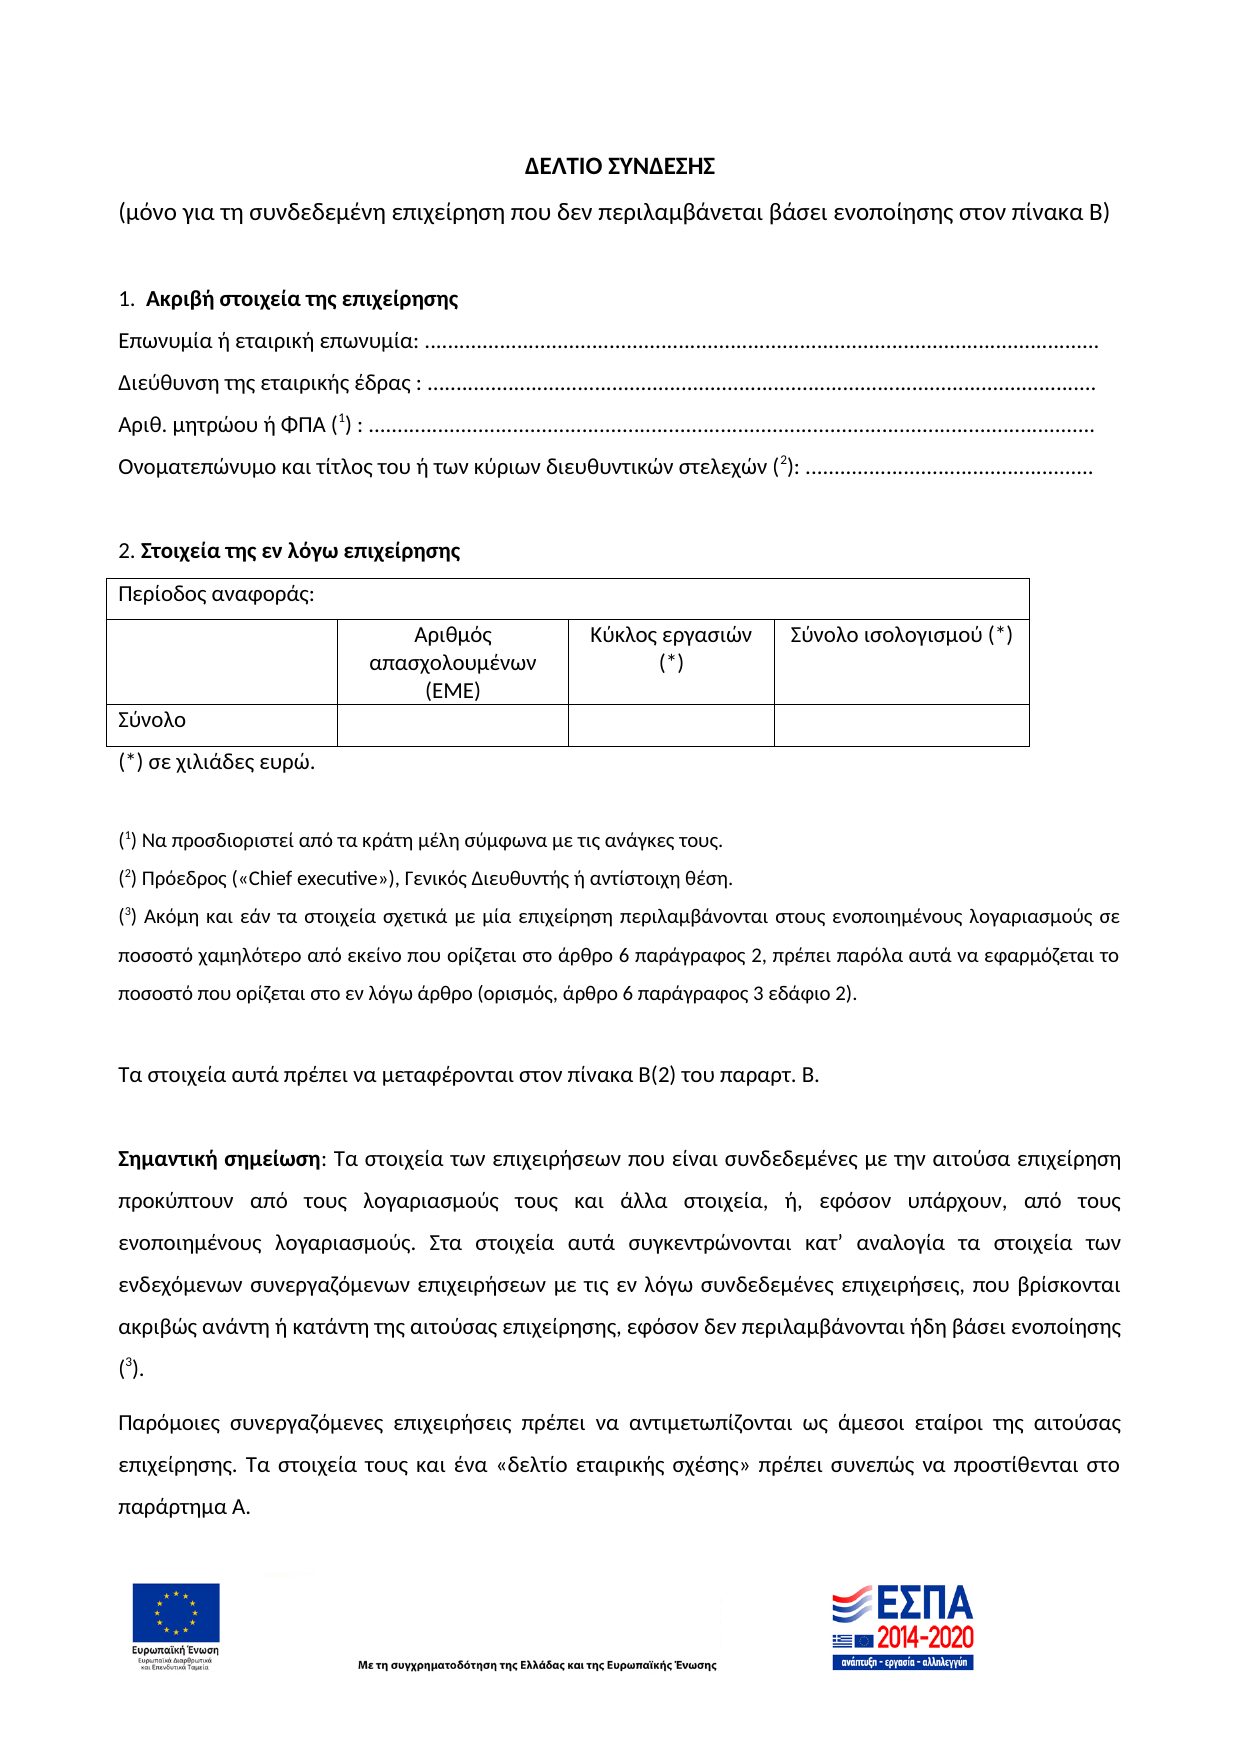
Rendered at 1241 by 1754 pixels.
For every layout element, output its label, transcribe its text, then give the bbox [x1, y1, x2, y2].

text Παρόμοιες συνεργαζόμενες επιχειρήσεις πρέπει να αντιμετωπίζονται ως άμεσοι εταίροι της αιτούσας επιχείρησης. Τα στοιχεία τους και ένα «δελτίο εταιρικής σχέσης» πρέπει συνεπώς να προστίθενται στο παράρτημα Α. [118, 1408, 1122, 1520]
text ΔΕΛΤΙΟ ΣΥΝΔΕΣΗΣ [118, 150, 1122, 181]
text Τα στοιχεία αυτά πρέπει να μεταφέρονται στον πίνακα Β(2) του παραρτ. Β. [118, 1060, 1122, 1088]
text 1. Ακριβή στοιχεία της επιχείρησης Επωνυμία ή εταιρική επωνυμία: ..................................................................................................................... [118, 284, 1122, 354]
table_cell [775, 705, 1029, 746]
text (μόνο για τη συνδεδεμένη επιχείρηση που δεν περιλαμβάνεται βάσει ενοποίησης στον πίνακα Β) [118, 196, 1122, 226]
text (2) Πρόεδρος («Chief executive»), Γενικός Διευθυντής ή αντίστοιχη θέση. [118, 866, 1122, 891]
table_cell [338, 705, 568, 746]
table_header Περίοδος αναφοράς: [107, 579, 1029, 619]
text Αριθ. μητρώου ή ΦΠΑ (1) : .............................................................................................................................. Ονοματεπώνυμο και τίτλος του ή των κύριων διευθυντικών στελεχών (2): .................................................. [118, 410, 1122, 480]
picture [118, 1571, 984, 1681]
table_cell Σύνολο ισολογισμού (*) [775, 620, 1029, 704]
text Σημαντική σημείωση: Τα στοιχεία των επιχειρήσεων που είναι συνδεδεμένες με την αιτούσα επιχείρηση προκύπτουν από τους λογαριασμούς τους και άλλα στοιχεία, ή, εφόσον υπάρχουν, από τους ενοποιημένους λογαριασμούς. Στα στοιχεία αυτά συγκεντρώνονται κατ’ αναλογία τα στοιχεία των ενδεχόμενων συνεργαζόμενων επιχειρήσεων με τις εν λόγω συνδεδεμένες επιχειρήσεις, που βρίσκονται ακριβώς ανάντη ή κατάντη της αιτούσας επιχείρησης, εφόσον δεν περιλαμβάνονται ήδη βάσει ενοποίησης (3). [118, 1144, 1122, 1382]
text Διεύθυνση της εταιρικής έδρας : .................................................................................................................... [118, 368, 1122, 396]
table_cell Κύκλος εργασιών (*) [569, 620, 774, 704]
text (3) Ακόμη και εάν τα στοιχεία σχετικά με μία επιχείρηση περιλαμβάνονται στους ενοποιημένους λογαριασμούς σε ποσοστό χαμηλότερο από εκείνο που ορίζεται στο άρθρο 6 παράγραφος 2, πρέπει παρόλα αυτά να εφαρμόζεται το ποσοστό που ορίζεται στο εν λόγω άρθρο (ορισμός, άρθρο 6 παράγραφος 3 εδάφιο 2). [118, 904, 1122, 1005]
text (*) σε χιλιάδες ευρώ. [118, 747, 1122, 775]
text (1) Να προσδιοριστεί από τα κράτη μέλη σύμφωνα με τις ανάγκες τους. [118, 827, 1122, 853]
text 2. Στοιχεία της εν λόγω επιχείρησης [118, 536, 1122, 564]
table_cell Σύνολο [107, 705, 337, 746]
table_cell [569, 705, 774, 746]
table_cell Αριθμός απασχολουμένων (ΕΜΕ) [338, 620, 568, 704]
table_cell [107, 620, 337, 704]
